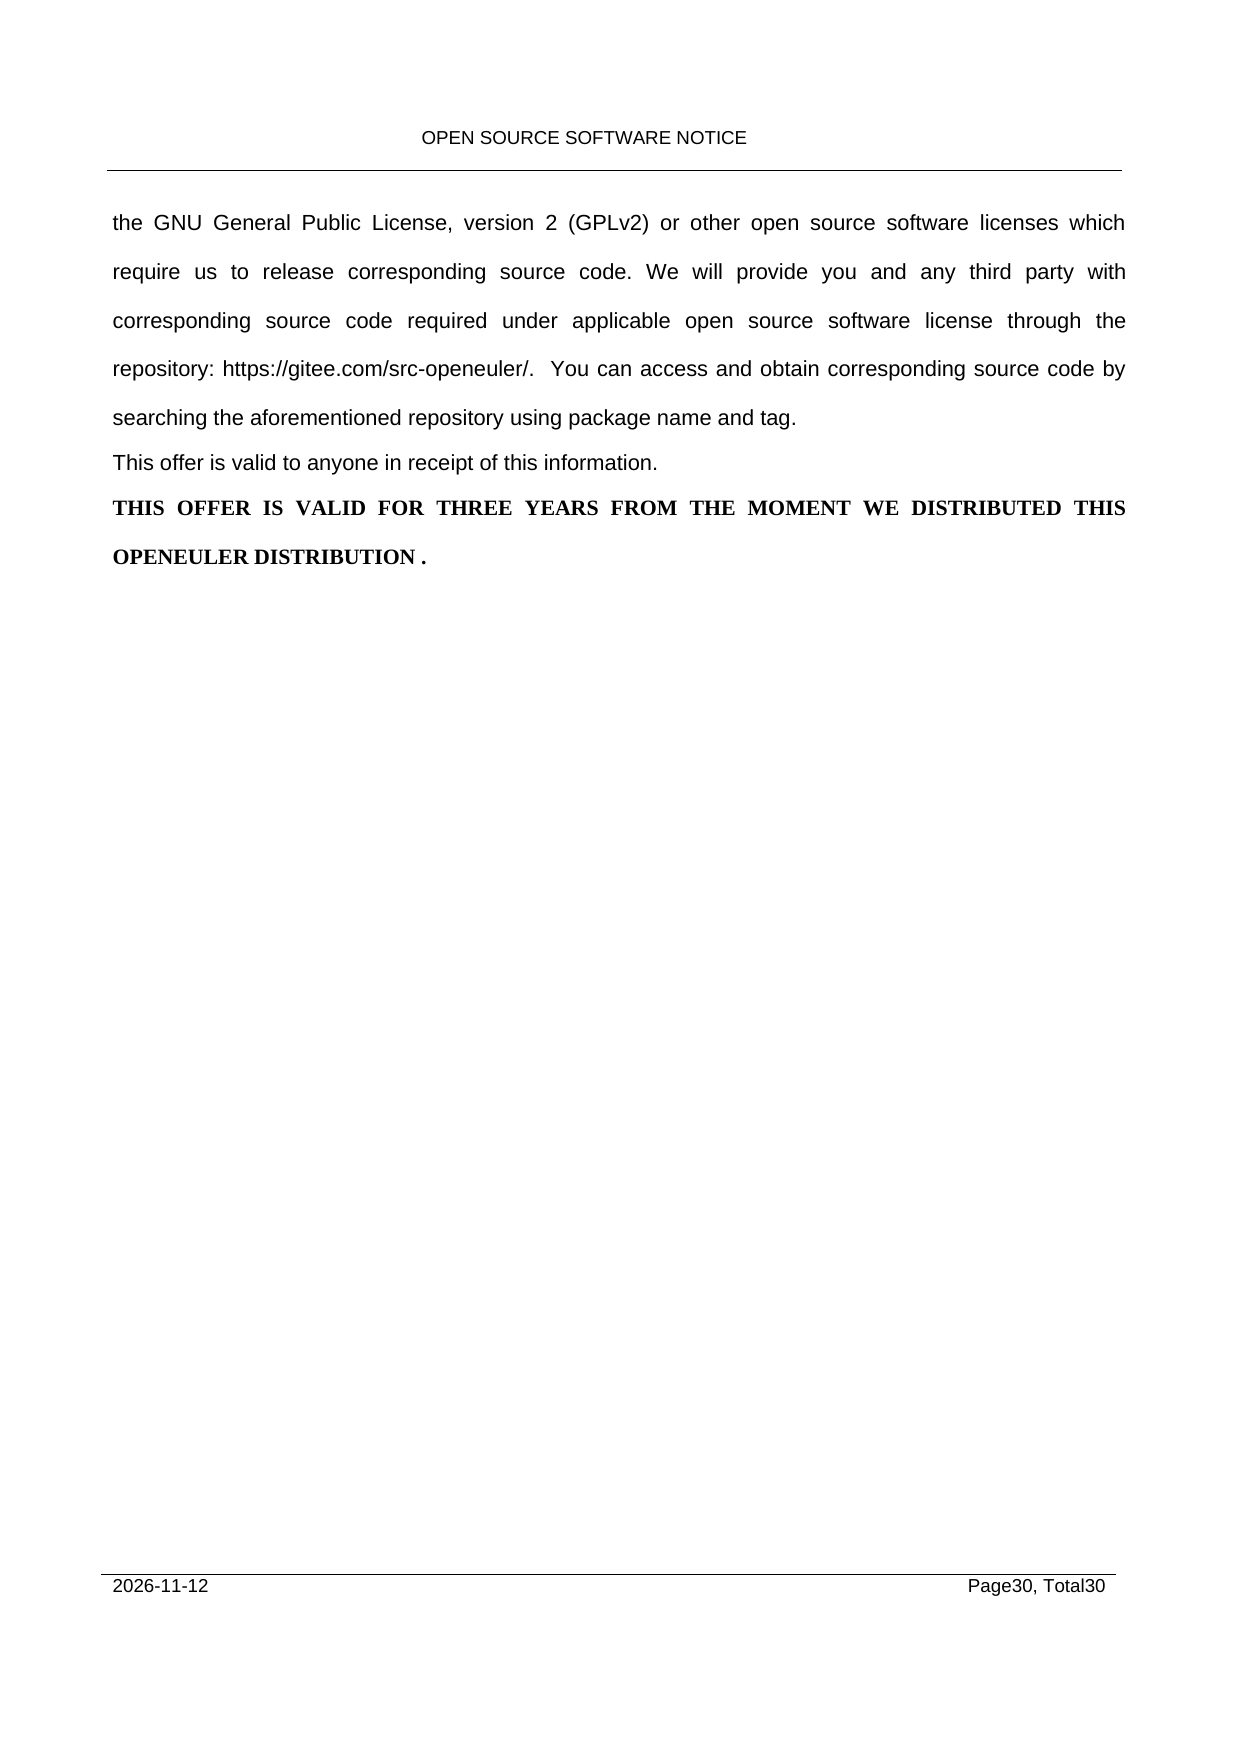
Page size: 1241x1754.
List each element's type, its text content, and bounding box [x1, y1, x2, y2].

text This offer is valid to anyone in receipt of this information. [112, 446, 1128, 479]
text THIS OFFER IS VALID FOR THREE YEARS FROM THE MOMENT WE DISTRIBUTED THIS OPENEULER DISTRIBUTION . [112, 492, 1128, 573]
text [112, 206, 1128, 434]
